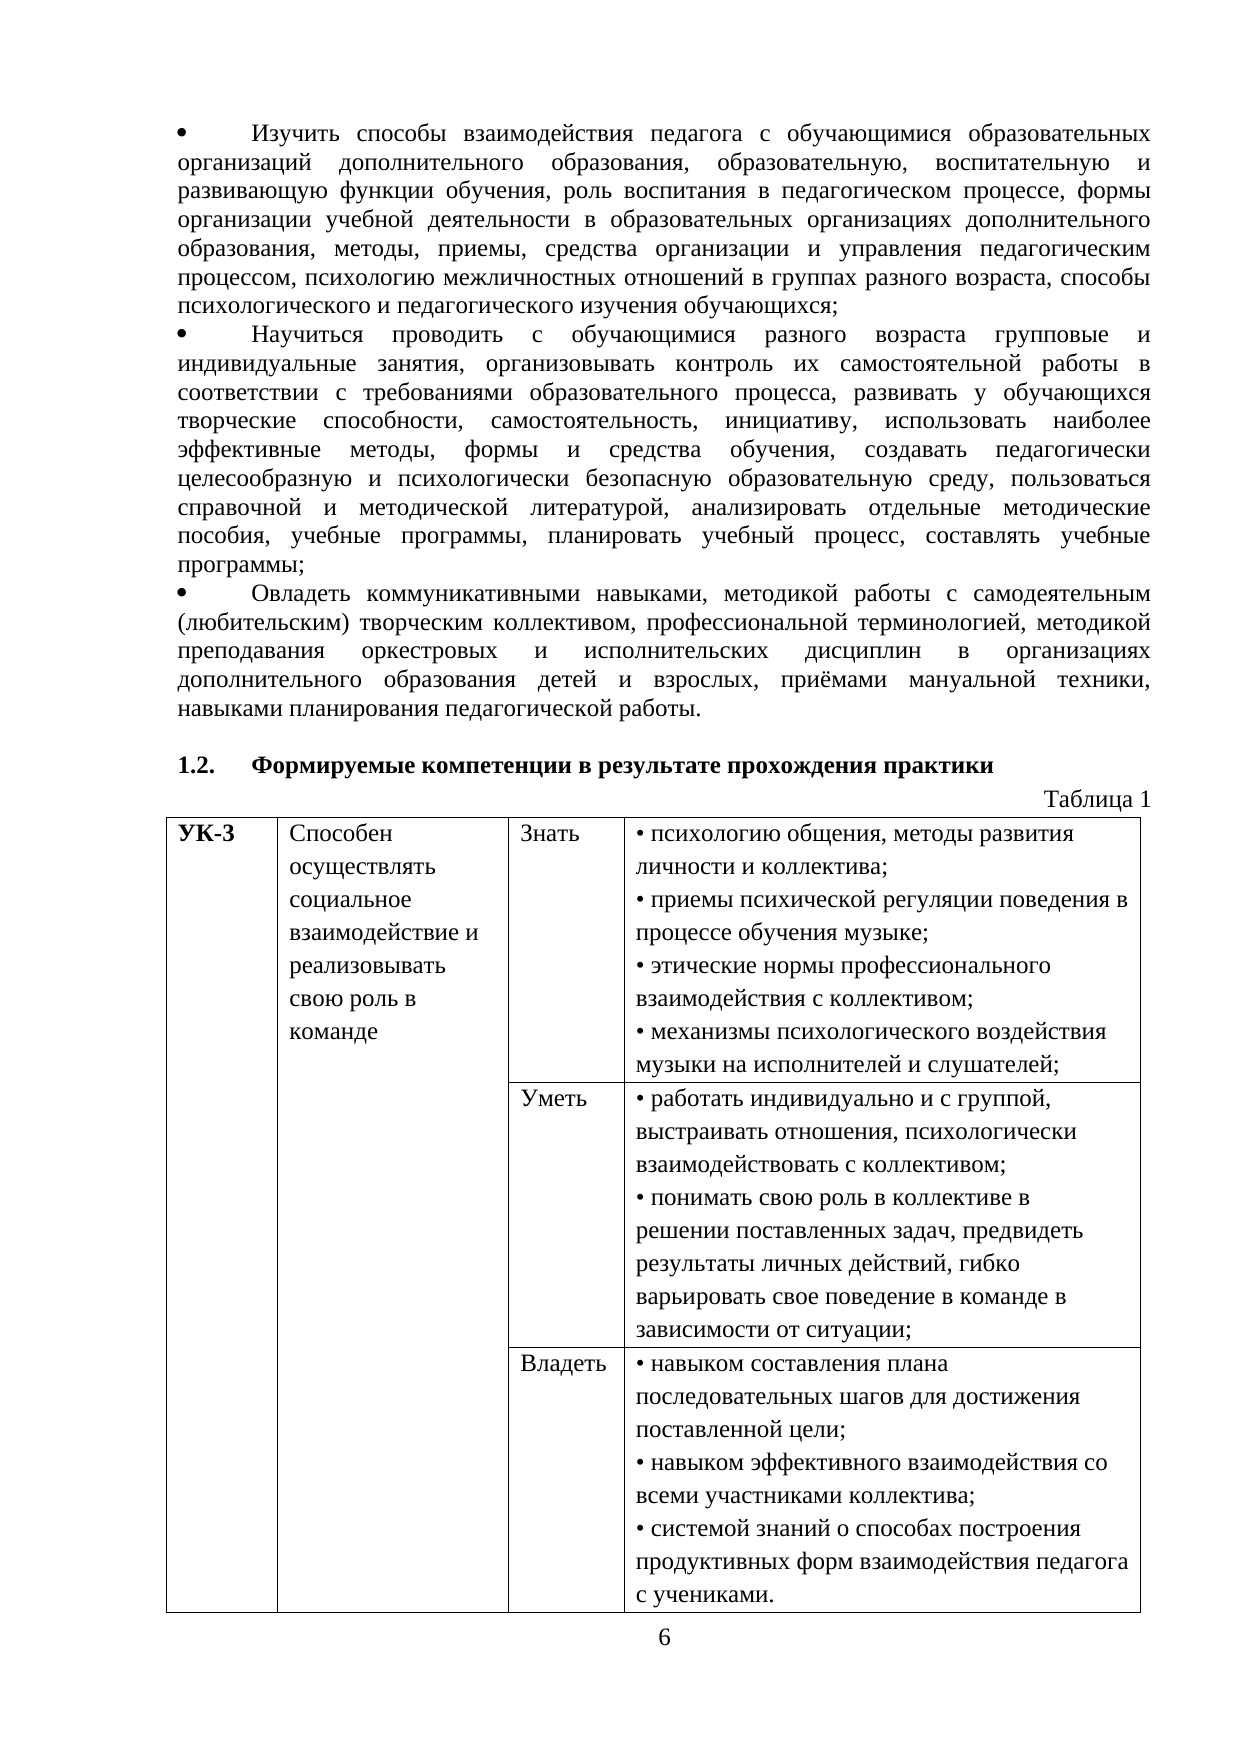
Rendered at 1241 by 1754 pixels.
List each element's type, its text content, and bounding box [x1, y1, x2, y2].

list Изучить способы взаимодействия педагога с обучающимися образовательных организаций дополнительного образования, образовательную, воспитательную и развивающую функции обучения, роль воспитания в педагогическом процессе, формы организации учебной деятельности в образовательных организациях дополнительного образования, методы, приемы, средства организации и управления педагогическим процессом, психологию межличностных отношений в группах разного возраста, способы психологического и педагогического изучения обучающихся; [177, 118, 1152, 319]
table_header • психологию общения, методы развития личности и коллектива; • приемы психической регуляции поведения в процессе обучения музыке; • этические нормы профессионального взаимодействия с коллективом; • механизмы психологического воздействия музыки на исполнителей и слушателей; [625, 818, 1140, 1082]
table_cell • работать индивидуально и с группой, выстраивать отношения, психологически взаимодействовать с коллективом; • понимать свою роль в коллективе в решении поставленных задач, предвидеть результаты личных действий, гибко варьировать свое поведение в команде в зависимости от ситуации; [625, 1083, 1140, 1347]
table_header Знать [509, 818, 624, 1082]
text Таблица 1 [177, 784, 1152, 812]
table_header Способен осуществлять социальное взаимодействие и реализовывать свою роль в команде [278, 818, 508, 1612]
table_header УК-3 УК-3 УК-3 [167, 818, 277, 1612]
table_cell Уметь [509, 1083, 624, 1347]
list Овладеть коммуникативными навыками, методикой работы с самодеятельным (любительским) творческим коллективом, профессиональной терминологией, методикой преподавания оркестровых и исполнительских дисциплин в организациях дополнительного образования детей и взрослых, приёмами мануальной техники, навыками планирования педагогической работы. [177, 578, 1152, 722]
list Научиться проводить с обучающимися разного возраста групповые и индивидуальные занятия, организовывать контроль их самостоятельной работы в соответствии с требованиями образовательного процесса, развивать у обучающихся творческие способности, самостоятельность, инициативу, использовать наиболее эффективные методы, формы и средства обучения, создавать педагогически целесообразную и психологически безопасную образовательную среду, пользоваться справочной и методической литературой, анализировать отдельные методические пособия, учебные программы, планировать учебный процесс, составлять учебные программы; [177, 319, 1152, 578]
table_cell • навыком составления плана последовательных шагов для достижения поставленной цели; • навыком эффективного взаимодействия со всеми участниками коллектива; • системой знаний о способах построения продуктивных форм взаимодействия педагога с учениками. [625, 1348, 1140, 1612]
list Формируемые компетенции в результате прохождения практики [177, 751, 1152, 779]
table_cell Владеть [509, 1348, 624, 1612]
